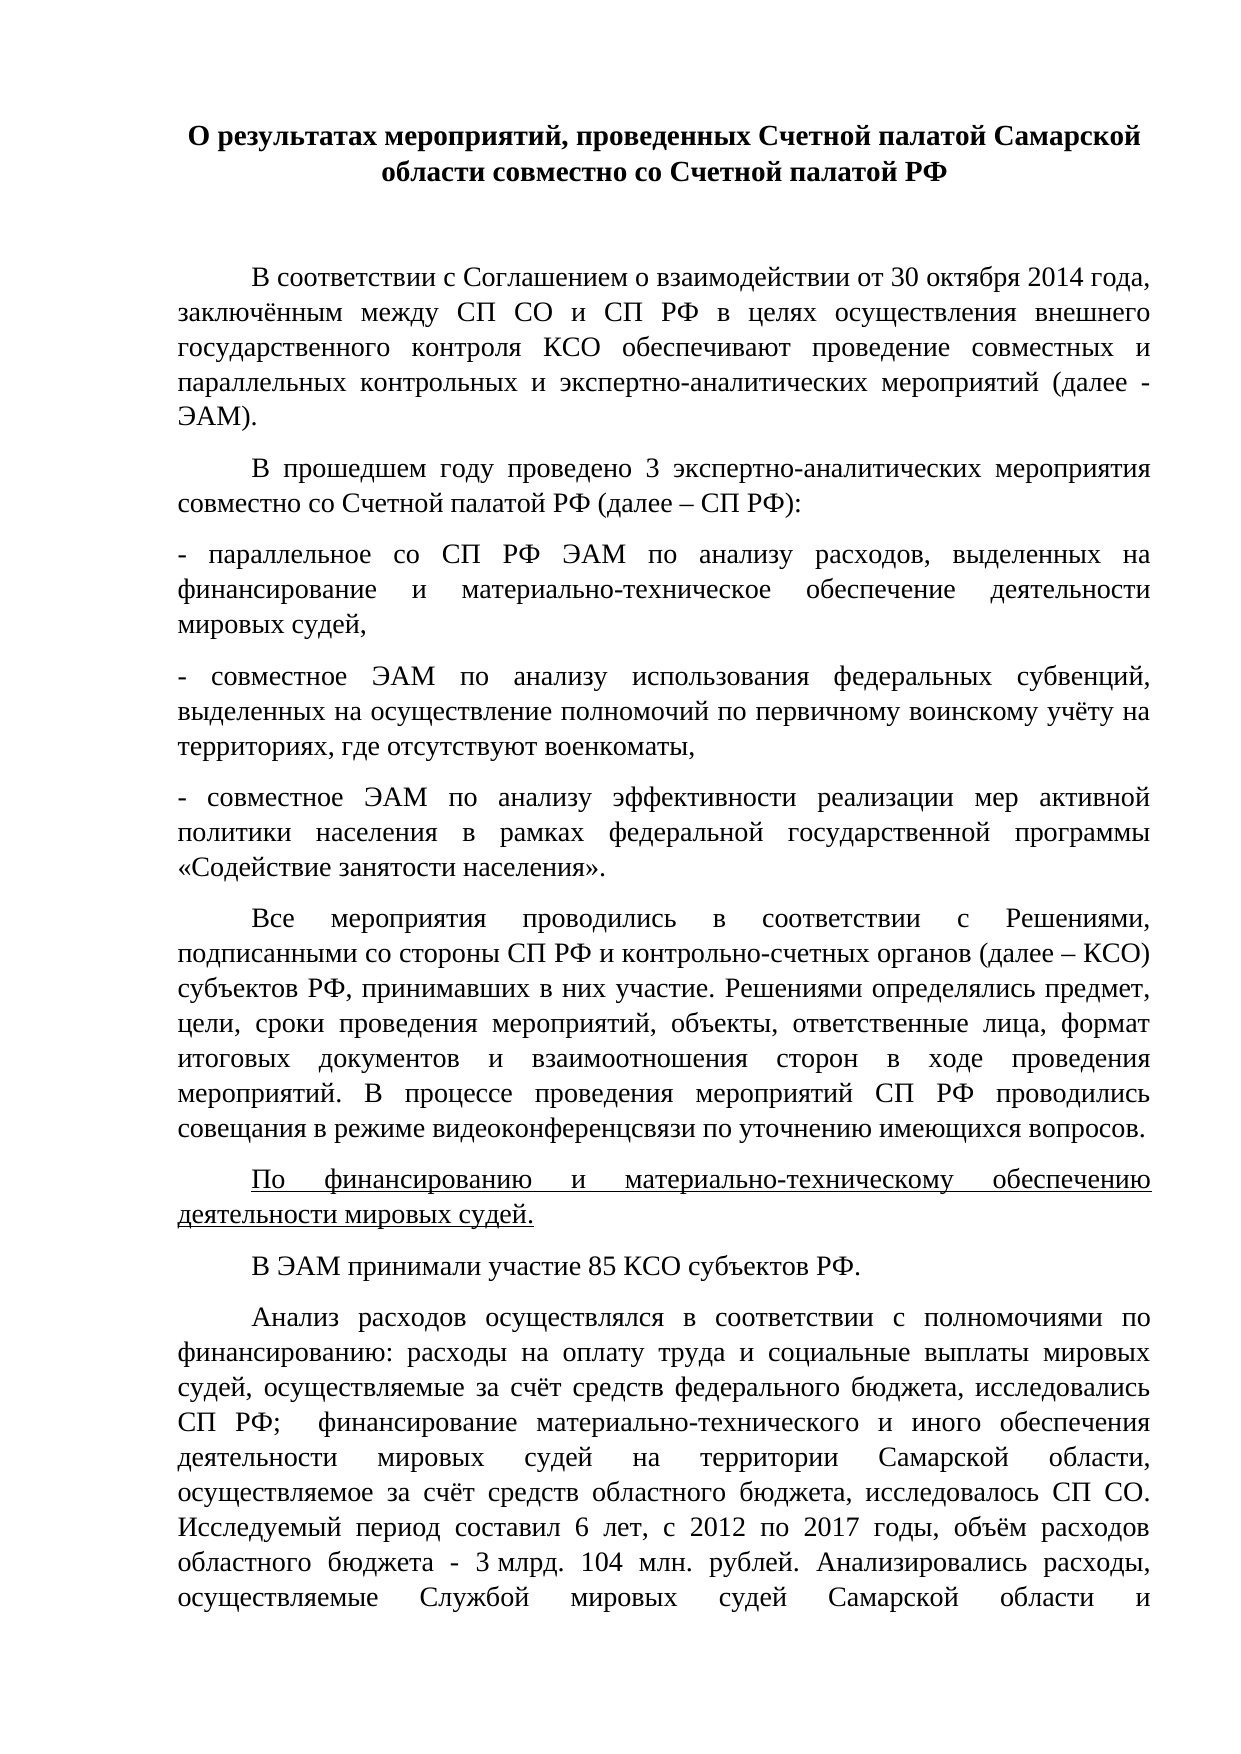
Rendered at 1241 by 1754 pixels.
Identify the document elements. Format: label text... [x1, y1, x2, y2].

text О результатах мероприятий, проведенных Счетной палатой Самарской области совместно со Счетной палатой РФ [177, 118, 1152, 188]
text - параллельное со СП РФ ЭАМ по анализу расходов, выделенных на финансирование и материально-техническое обеспечение деятельности мировых судей, [177, 537, 1152, 640]
text Все мероприятия проводились в соответствии с Решениями, подписанными со стороны СП РФ и контрольно-счетных органов (далее – КСО) субъектов РФ, принимавших в них участие. Решениями определялись предмет, цели, сроки проведения мероприятий, объекты, ответственные лица, формат итоговых документов и взаимоотношения сторон в ходе проведения мероприятий. В процессе проведения мероприятий СП РФ проводились совещания в режиме видеоконференцсвязи по уточнению имеющихся вопросов. [177, 902, 1152, 1143]
text - совместное ЭАМ по анализу использования федеральных субвенций, выделенных на осуществление полномочий по первичному воинскому учёту на территориях, где отсутствуют военкоматы, [177, 659, 1152, 761]
text В соответствии с Соглашением о взаимодействии от 30 октября 2014 года, заключённым между СП СО и СП РФ в целях осуществления внешнего государственного контроля КСО обеспечивают проведение совместных и параллельных контрольных и экспертно-аналитических мероприятий (далее - ЭАМ). [177, 260, 1152, 432]
text По финансированию и материально-техническому обеспечению деятельности мировых судей. [177, 1162, 1152, 1230]
text В ЭАМ принимали участие 85 КСО субъектов РФ. [177, 1249, 1152, 1281]
text В прошедшем году проведено 3 экспертно-аналитических мероприятия совместно со Счетной палатой РФ (далее – СП РФ): [177, 451, 1152, 518]
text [177, 1301, 1152, 1612]
text - совместное ЭАМ по анализу эффективности реализации мер активной политики населения в рамках федеральной государственной программы «Содействие занятости населения». [177, 780, 1152, 882]
